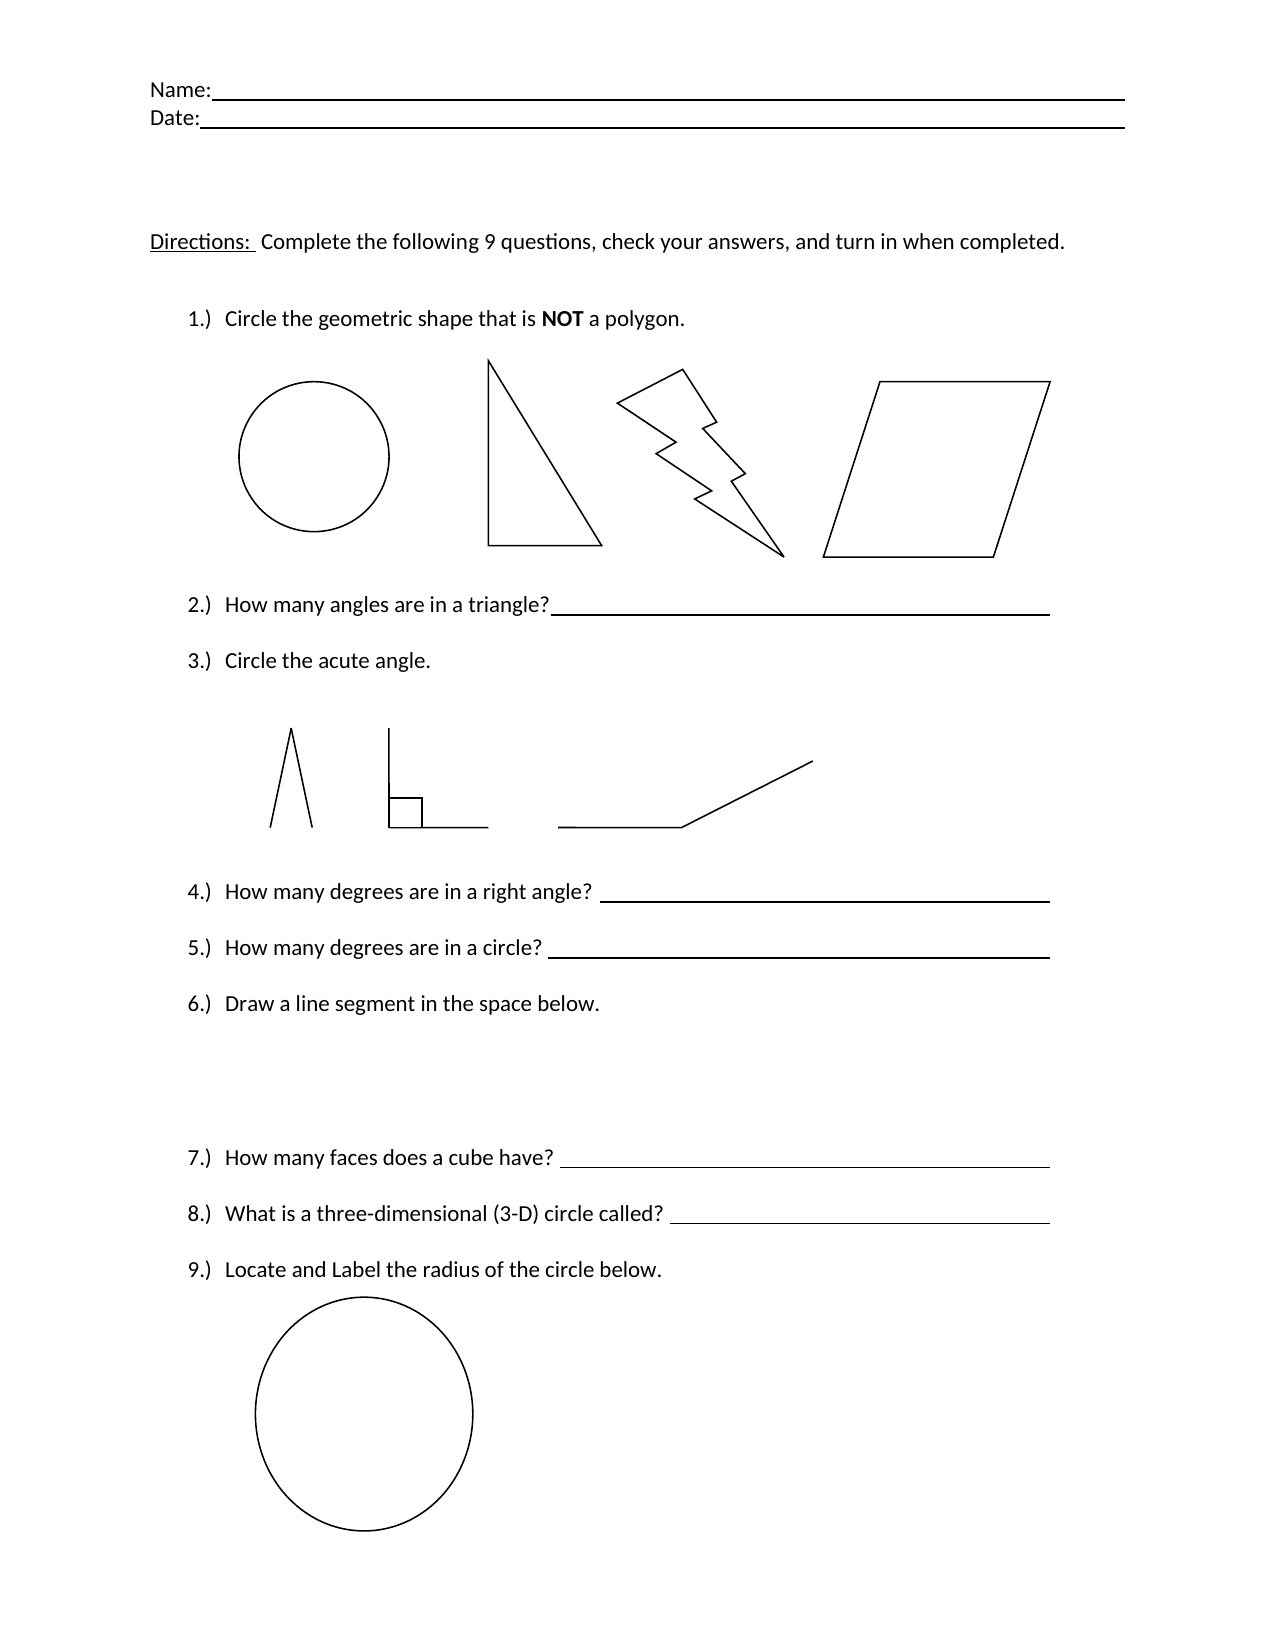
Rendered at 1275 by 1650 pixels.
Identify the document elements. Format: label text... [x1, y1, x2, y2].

list How many faces does a cube have? [187, 1143, 1125, 1171]
list How many angles are in a triangle? [187, 590, 1125, 618]
list What is a three-dimensional (3-D) circle called? [187, 1199, 1125, 1227]
list Draw a line segment in the space below. [187, 989, 1125, 1017]
text Directions: Complete the following 9 questions, check your answers, and turn in when completed. [150, 227, 1125, 255]
list How many degrees are in a right angle? [187, 877, 1125, 905]
list Circle the geometric shape that is NOT a polygon. [187, 304, 1125, 332]
list Locate and Label the radius of the circle below. [187, 1255, 1125, 1283]
list How many degrees are in a circle? [187, 933, 1125, 961]
list Circle the acute angle. [187, 646, 1125, 674]
